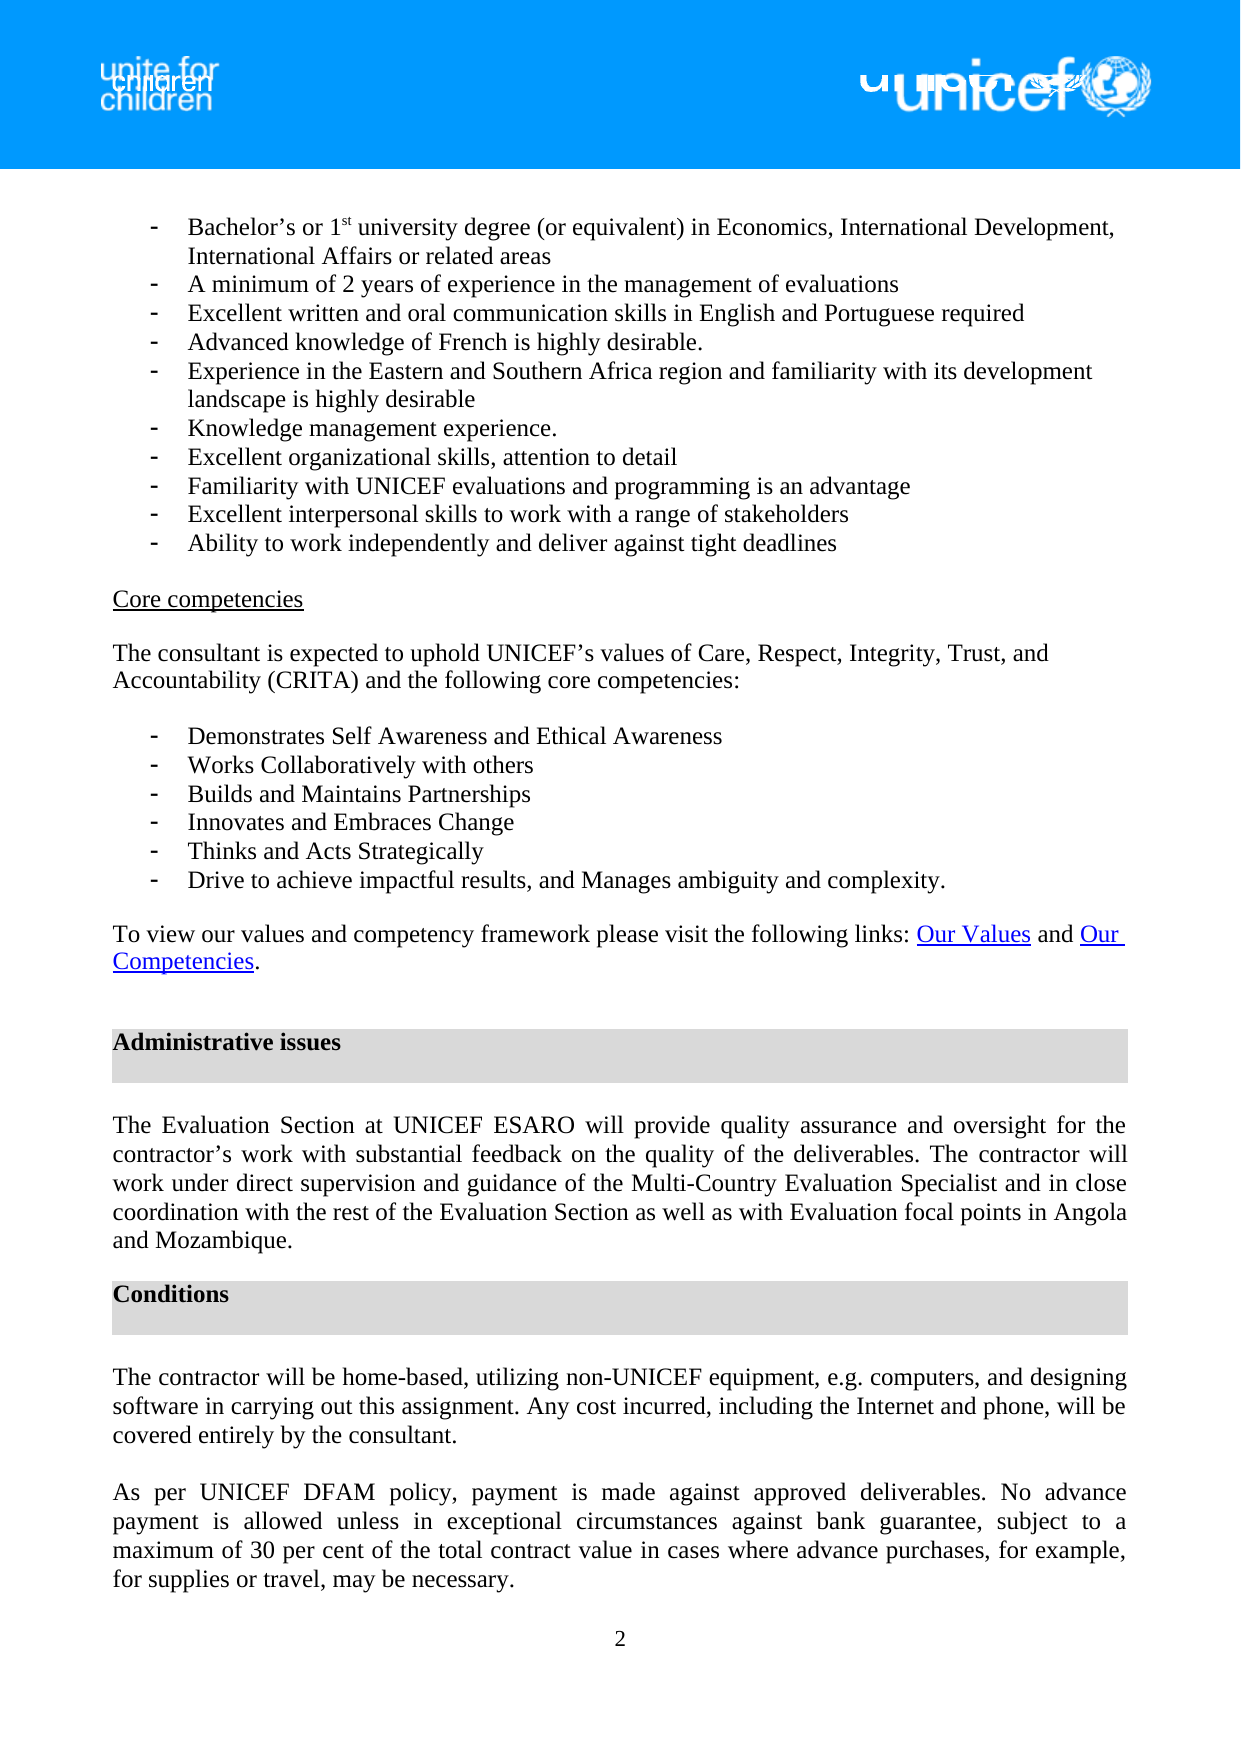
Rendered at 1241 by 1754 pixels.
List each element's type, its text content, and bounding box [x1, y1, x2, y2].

list Knowledge management experience. [150, 413, 1128, 442]
list Bachelor’s or 1st university degree (or equivalent) in Economics, International Development, International Affairs or related areas [150, 212, 1128, 269]
list Familiarity with UNICEF evaluations and programming is an advantage [150, 471, 1128, 499]
text To view our values and competency framework please visit the following links: Our Values and Our Competencies. [112, 921, 1128, 975]
list Advanced knowledge of French is highly desirable. [150, 327, 1128, 356]
list Ability to work independently and deliver against tight deadlines [150, 528, 1128, 557]
list Innovates and Embraces Change [150, 807, 1128, 836]
list Excellent interpersonal skills to work with a range of stakeholders [150, 499, 1128, 528]
list Works Collaboratively with others [150, 750, 1128, 779]
list Builds and Maintains Partnerships [150, 779, 1128, 807]
list Thinks and Acts Strategically [150, 836, 1128, 865]
text The consultant is expected to uphold UNICEF’s values of Care, Respect, Integrity, Trust, and Accountability (CRITA) and the following core competencies: [112, 640, 1128, 694]
text The Evaluation Section at UNICEF ESARO will provide quality assurance and oversight for the contractor’s work with substantial feedback on the quality of the deliverables. The contractor will work under direct supervision and guidance of the Multi-Country Evaluation Specialist and in close coordination with the rest of the Evaluation Section as well as with Evaluation focal points in Angola and Mozambique. [112, 1110, 1128, 1254]
text Administrative issues [112, 1029, 1128, 1056]
list Demonstrates Self Awareness and Ethical Awareness [150, 721, 1128, 750]
list Drive to achieve impactful results, and Manages ambiguity and complexity. [150, 865, 1128, 894]
text Conditions [112, 1281, 1128, 1308]
list A minimum of 2 years of experience in the management of evaluations [150, 269, 1128, 298]
list Experience in the Eastern and Southern Africa region and familiarity with its development landscape is highly desirable [150, 356, 1128, 413]
text As per UNICEF DFAM policy, payment is made against approved deliverables. No advance payment is allowed unless in exceptional circumstances against bank guarantee, subject to a maximum of 30 per cent of the total contract value in cases where advance purchases, for example, for supplies or travel, may be necessary. [112, 1477, 1128, 1592]
text The contractor will be home-based, utilizing non-UNICEF equipment, e.g. computers, and designing software in carrying out this assignment. Any cost incurred, including the Internet and phone, will be covered entirely by the consultant. [112, 1362, 1128, 1449]
text Core competencies [112, 586, 1128, 613]
list Excellent organizational skills, attention to detail [150, 442, 1128, 471]
list Excellent written and oral communication skills in English and Portuguese required [150, 298, 1128, 327]
picture [101, 56, 1153, 119]
